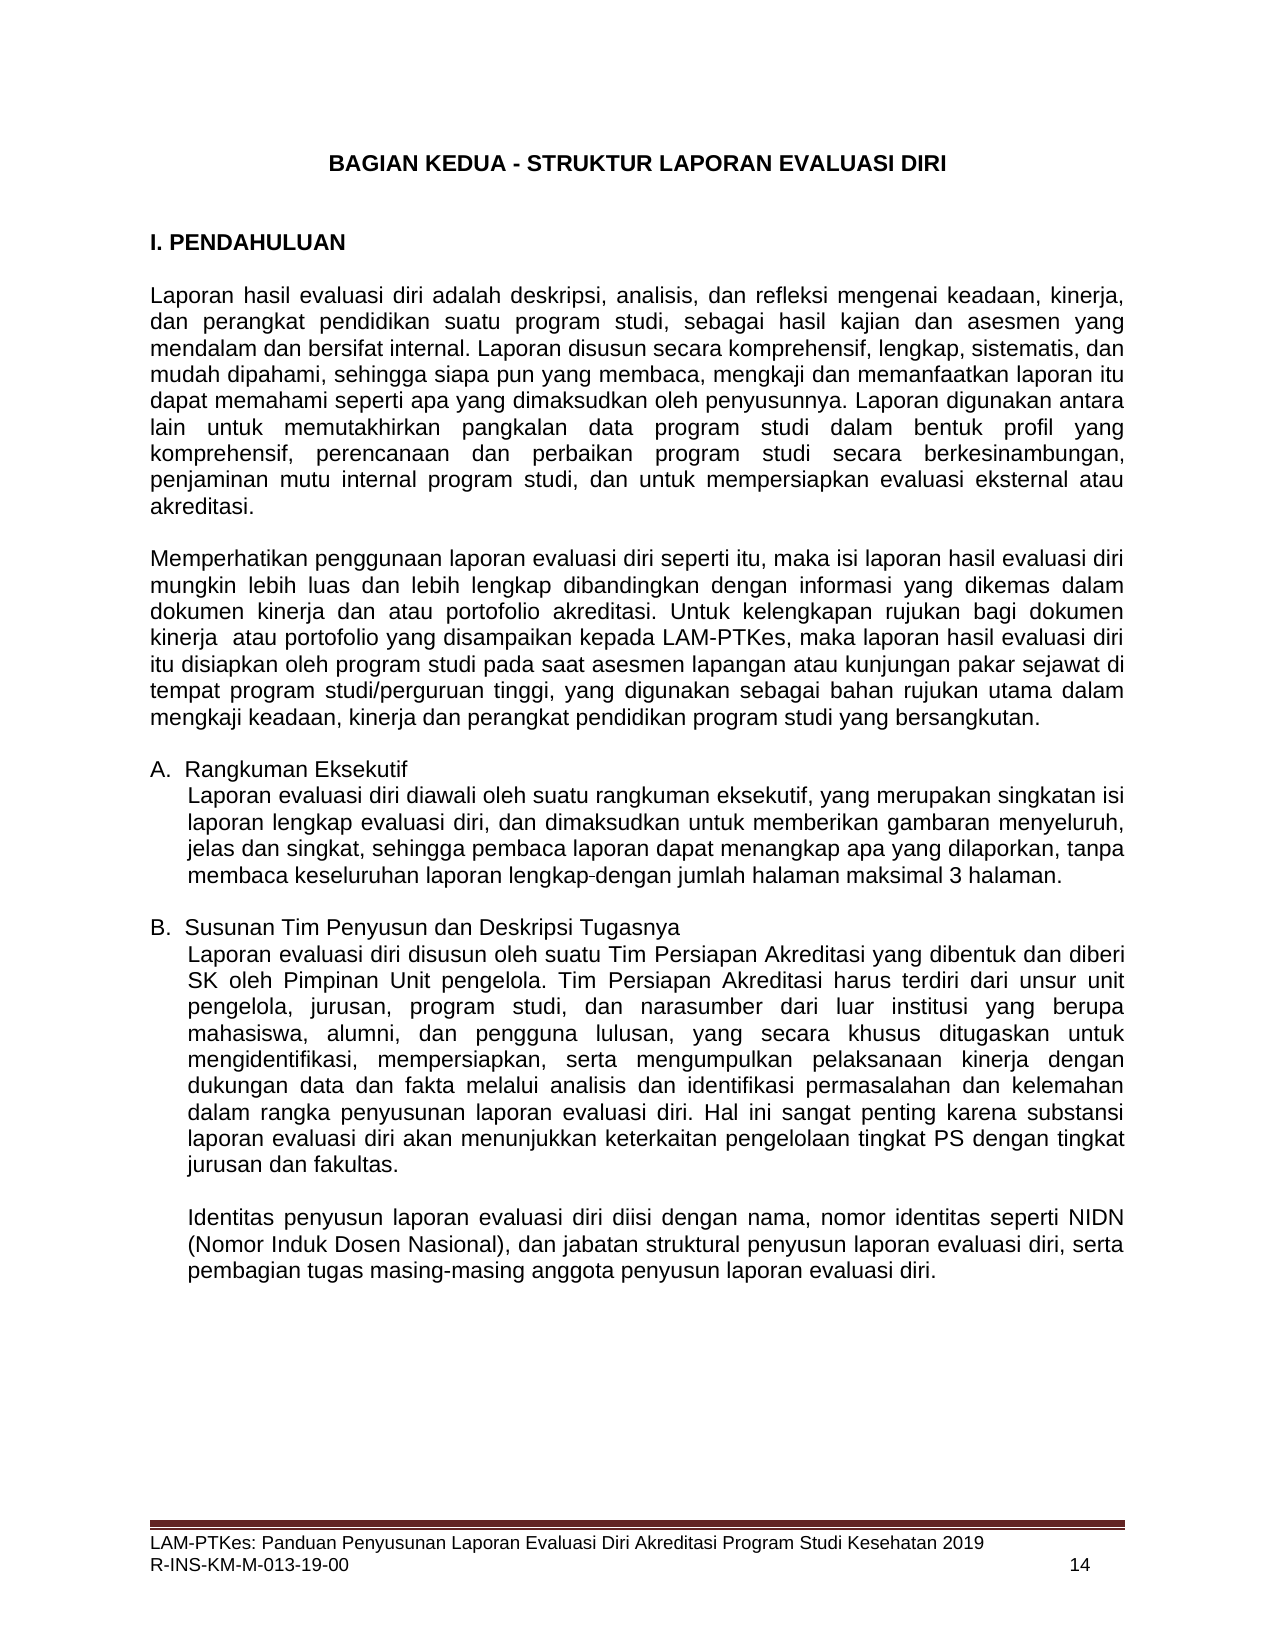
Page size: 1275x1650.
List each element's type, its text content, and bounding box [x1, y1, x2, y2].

text Identitas penyusun laporan evaluasi diri diisi dengan nama, nomor identitas seperti NIDN (Nomor Induk Dosen Nasional), dan jabatan struktural penyusun laporan evaluasi diri, serta pembagian tugas masing-masing anggota penyusun laporan evaluasi diri. [187, 1204, 1125, 1283]
text Laporan hasil evaluasi diri adalah deskripsi, analisis, dan refleksi mengenai keadaan, kinerja, dan perangkat pendidikan suatu program studi, sebagai hasil kajian dan asesmen yang mendalam dan bersifat internal. Laporan disusun secara komprehensif, lengkap, sistematis, dan mudah dipahami, sehingga siapa pun yang membaca, mengkaji dan memanfaatkan laporan itu dapat memahami seperti apa yang dimaksudkan oleh penyusunnya. Laporan digunakan antara lain untuk memutakhirkan pangkalan data program studi dalam bentuk profil yang komprehensif, perencanaan dan perbaikan program studi secara berkesinambungan, penjaminan mutu internal program studi, dan untuk mempersiapkan evaluasi eksternal atau akreditasi. [150, 282, 1125, 519]
subtitle BAGIAN KEDUA - STRUKTUR LAPORAN EVALUASI DIRI [150, 150, 1125, 176]
text Laporan evaluasi diri diawali oleh suatu rangkuman eksekutif, yang merupakan singkatan isi laporan lengkap evaluasi diri, dan dimaksudkan untuk memberikan gambaran menyeluruh, jelas dan singkat, sehingga pembaca laporan dapat menangkap apa yang dilaporkan, tanpa membaca keseluruhan laporan lengkap dengan jumlah halaman maksimal 3 halaman. [187, 782, 1125, 888]
subtitle B. Susunan Tim Penyusun dan Deskripsi Tugasnya [150, 914, 1125, 941]
subtitle A. Rangkuman Eksekutif [150, 756, 1125, 782]
text Memperhatikan penggunaan laporan evaluasi diri seperti itu, maka isi laporan hasil evaluasi diri mungkin lebih luas dan lebih lengkap dibandingkan dengan informasi yang dikemas dalam dokumen kinerja dan atau portofolio akreditasi. Untuk kelengkapan rujukan bagi dokumen kinerja atau portofolio yang disampaikan kepada LAM-PTKes, maka laporan hasil evaluasi diri itu disiapkan oleh program studi pada saat asesmen lapangan atau kunjungan pakar sejawat di tempat program studi/perguruan tinggi, yang digunakan sebagai bahan rujukan utama dalam mengkaji keadaan, kinerja dan perangkat pendidikan program studi yang bersangkutan. [150, 545, 1125, 730]
text Laporan evaluasi diri disusun oleh suatu Tim Persiapan Akreditasi yang dibentuk dan diberi SK oleh Pimpinan Unit pengelola. Tim Persiapan Akreditasi harus terdiri dari unsur unit pengelola, jurusan, program studi, dan narasumber dari luar institusi yang berupa mahasiswa, alumni, dan pengguna lulusan, yang secara khusus ditugaskan untuk mengidentifikasi, mempersiapkan, serta mengumpulkan pelaksanaan kinerja dengan dukungan data dan fakta melalui analisis dan identifikasi permasalahan dan kelemahan dalam rangka penyusunan laporan evaluasi diri. Hal ini sangat penting karena substansi laporan evaluasi diri akan menunjukkan keterkaitan pengelolaan tingkat PS dengan tingkat jurusan dan fakultas. [187, 941, 1125, 1178]
subtitle I. PENDAHULUAN [150, 229, 1125, 255]
